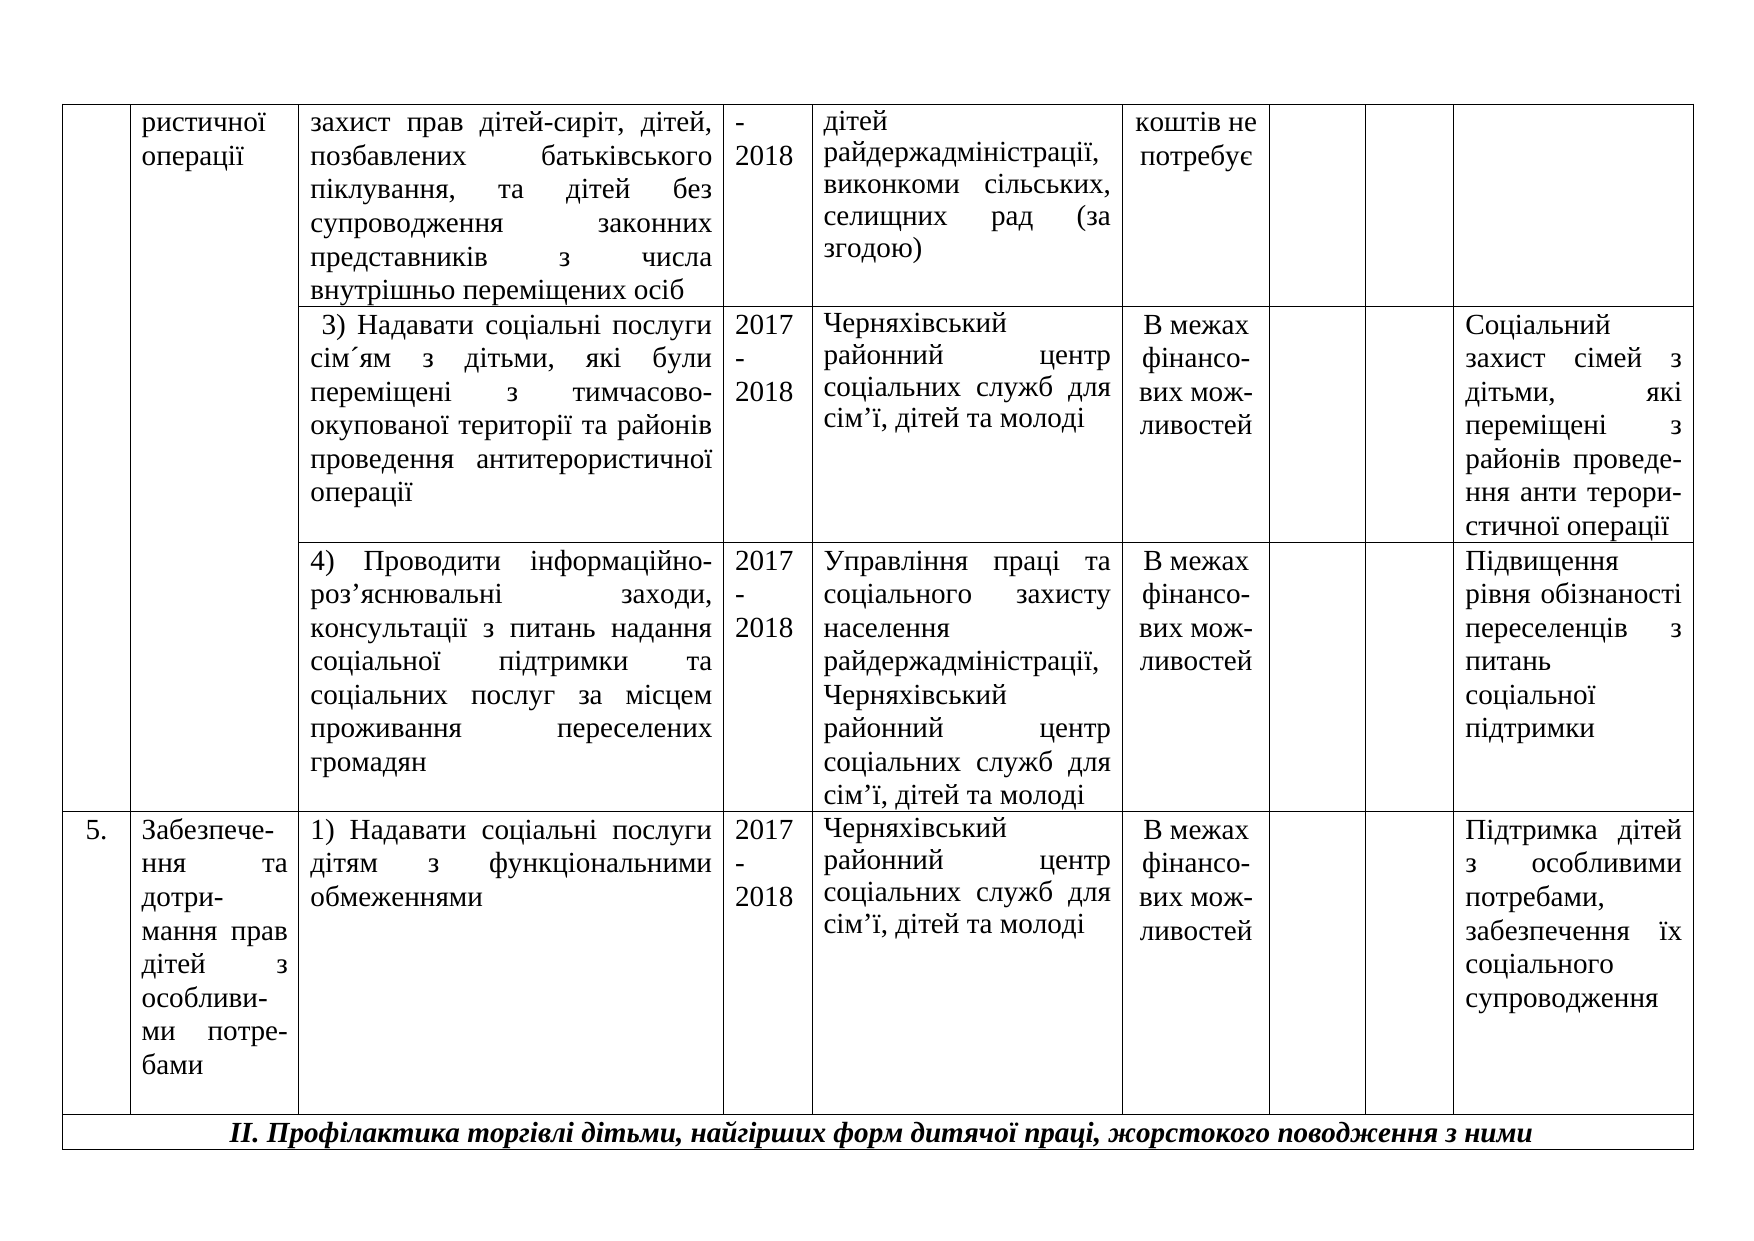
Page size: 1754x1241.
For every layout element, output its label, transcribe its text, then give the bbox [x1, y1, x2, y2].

table_cell В межах фінансо-вих мож-ливостей [1123, 307, 1269, 542]
table_cell [1366, 105, 1453, 306]
table_cell В межах фінансо-вих мож-ливостей [1123, 812, 1269, 1114]
table_cell [1270, 543, 1365, 811]
table_cell 2017-2018 [724, 105, 812, 306]
table_cell Черняхівський районний центр соціальних служб для сім’ї, дітей та молоді [813, 307, 1122, 542]
table_cell 3) Надавати соціальні послуги сім´ям з дітьми, які були переміщені з тимчасово-окупованої території та районів проведення антитерористичної операції [299, 307, 723, 542]
table_cell [1270, 812, 1365, 1114]
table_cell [299, 105, 723, 306]
table_cell 1) Надавати соціальні послуги дітям з функціональними обмеженнями [299, 812, 723, 1114]
table_cell Забезпече-ння та дотри-мання прав дітей з особливи-ми потре-бами [131, 812, 298, 1114]
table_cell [1123, 105, 1269, 306]
table_cell [1270, 307, 1365, 542]
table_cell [813, 105, 1122, 306]
table_cell Управління праці та соціального захисту населення райдержадміністрації, Черняхівський районний центр соціальних служб для сім’ї, дітей та молоді [813, 543, 1122, 811]
table_cell [1366, 307, 1453, 542]
table_cell [1366, 543, 1453, 811]
table_cell Соціальний захист сімей з дітьми, які переміщені з районів проведе-ння анти терори-стичної операції [1454, 307, 1693, 542]
table_cell 2017-2018 [724, 543, 812, 811]
table_cell [1366, 812, 1453, 1114]
table_cell 2017-2018 [724, 307, 812, 542]
table_cell Підтримка дітей з особливими потребами, забезпечення їх соціального супроводження [1454, 812, 1693, 1114]
table_cell 2017-2018 [724, 812, 812, 1114]
table_cell В межах фінансо-вих мож-ливостей [1123, 543, 1269, 811]
table_cell 5. [63, 812, 130, 1114]
table_cell 4) Проводити інформаційно-роз’яснювальні заходи, консультації з питань надання соціальної підтримки та соціальних послуг за місцем проживання переселених громадян [299, 543, 723, 811]
table_cell ІІ. Профілактика торгівлі дітьми, найгірших форм дитячої праці, жорстокого поводження з ними [63, 1115, 1693, 1148]
table_cell [1270, 105, 1365, 306]
table_cell Підвищення рівня обізнаності переселенців з питань соціальної підтримки [1454, 543, 1693, 811]
table_cell Черняхівський районний центр соціальних служб для сім’ї, дітей та молоді [813, 812, 1122, 1114]
